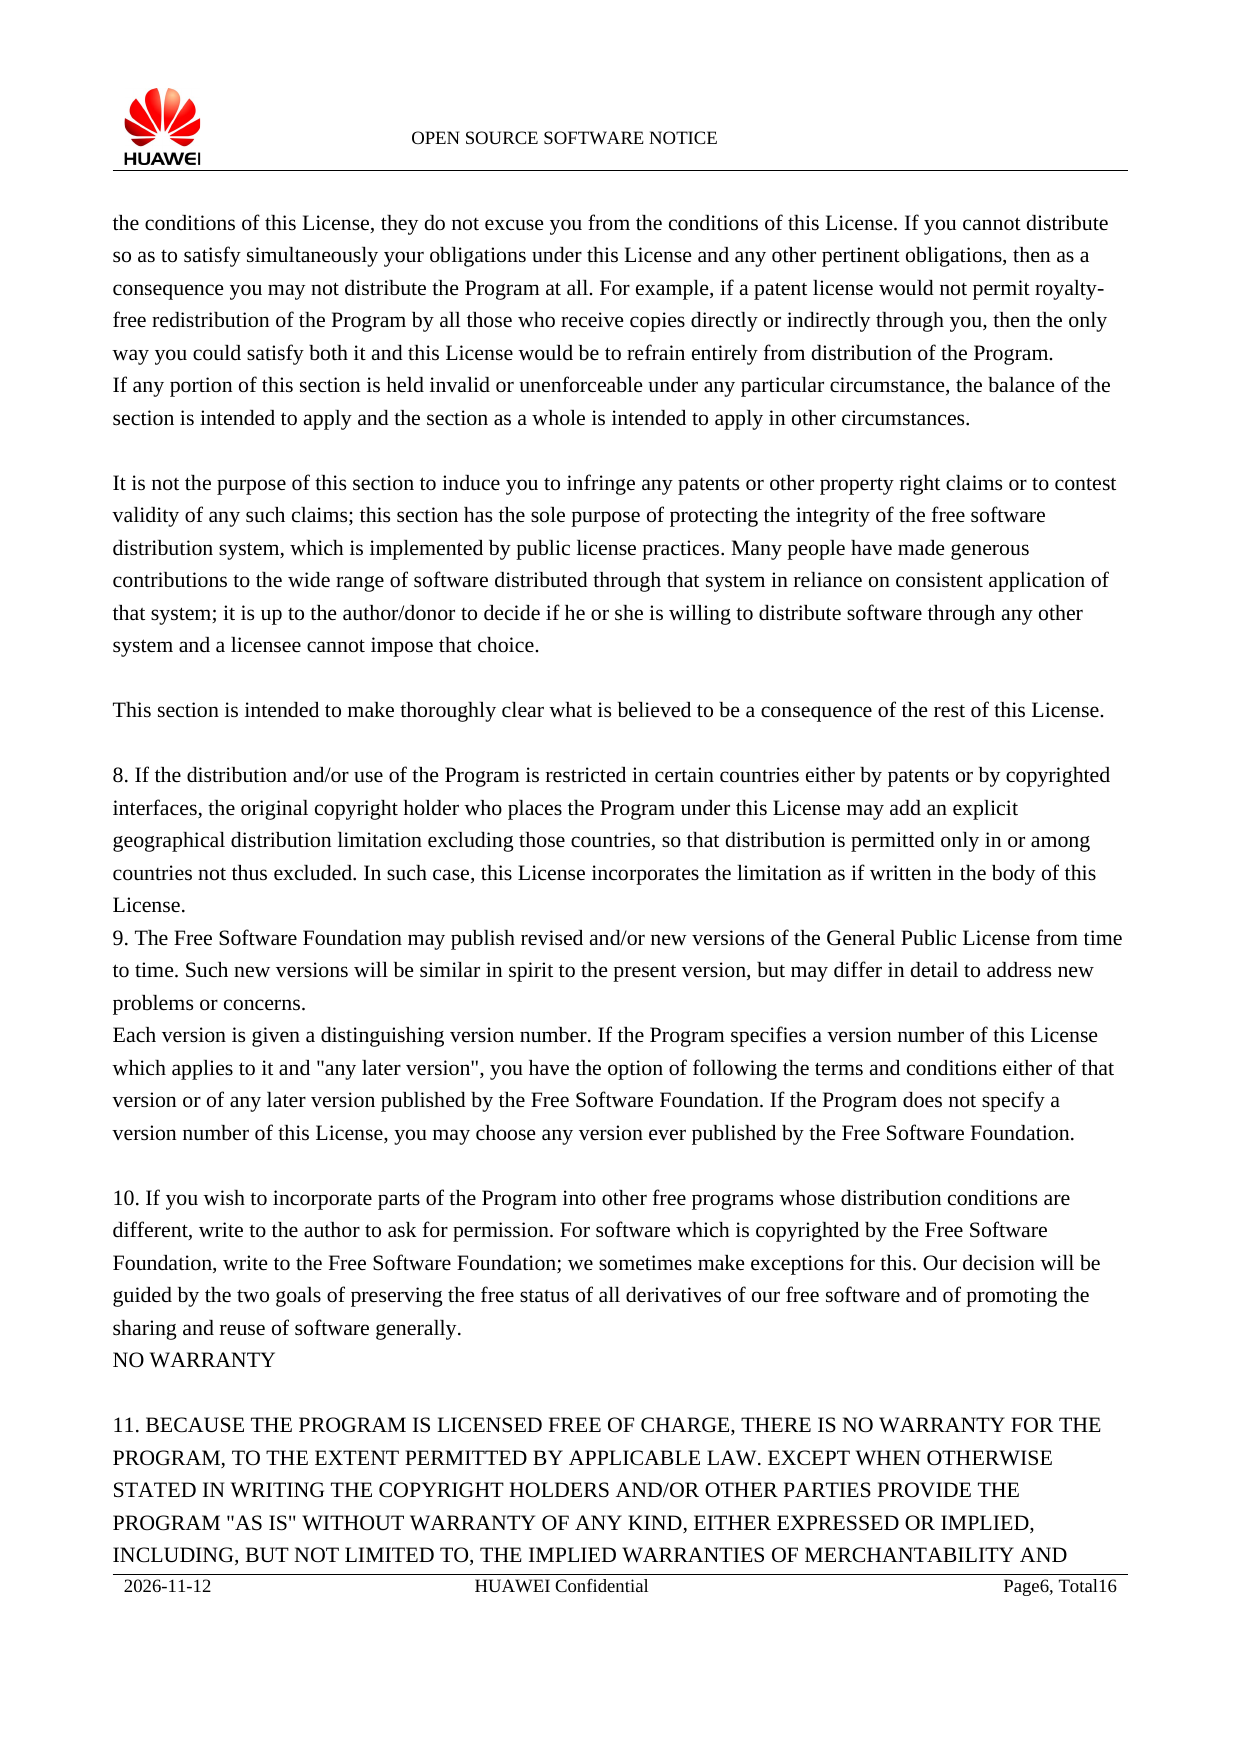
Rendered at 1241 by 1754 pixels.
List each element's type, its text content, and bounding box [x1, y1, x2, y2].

picture [124, 88, 201, 165]
